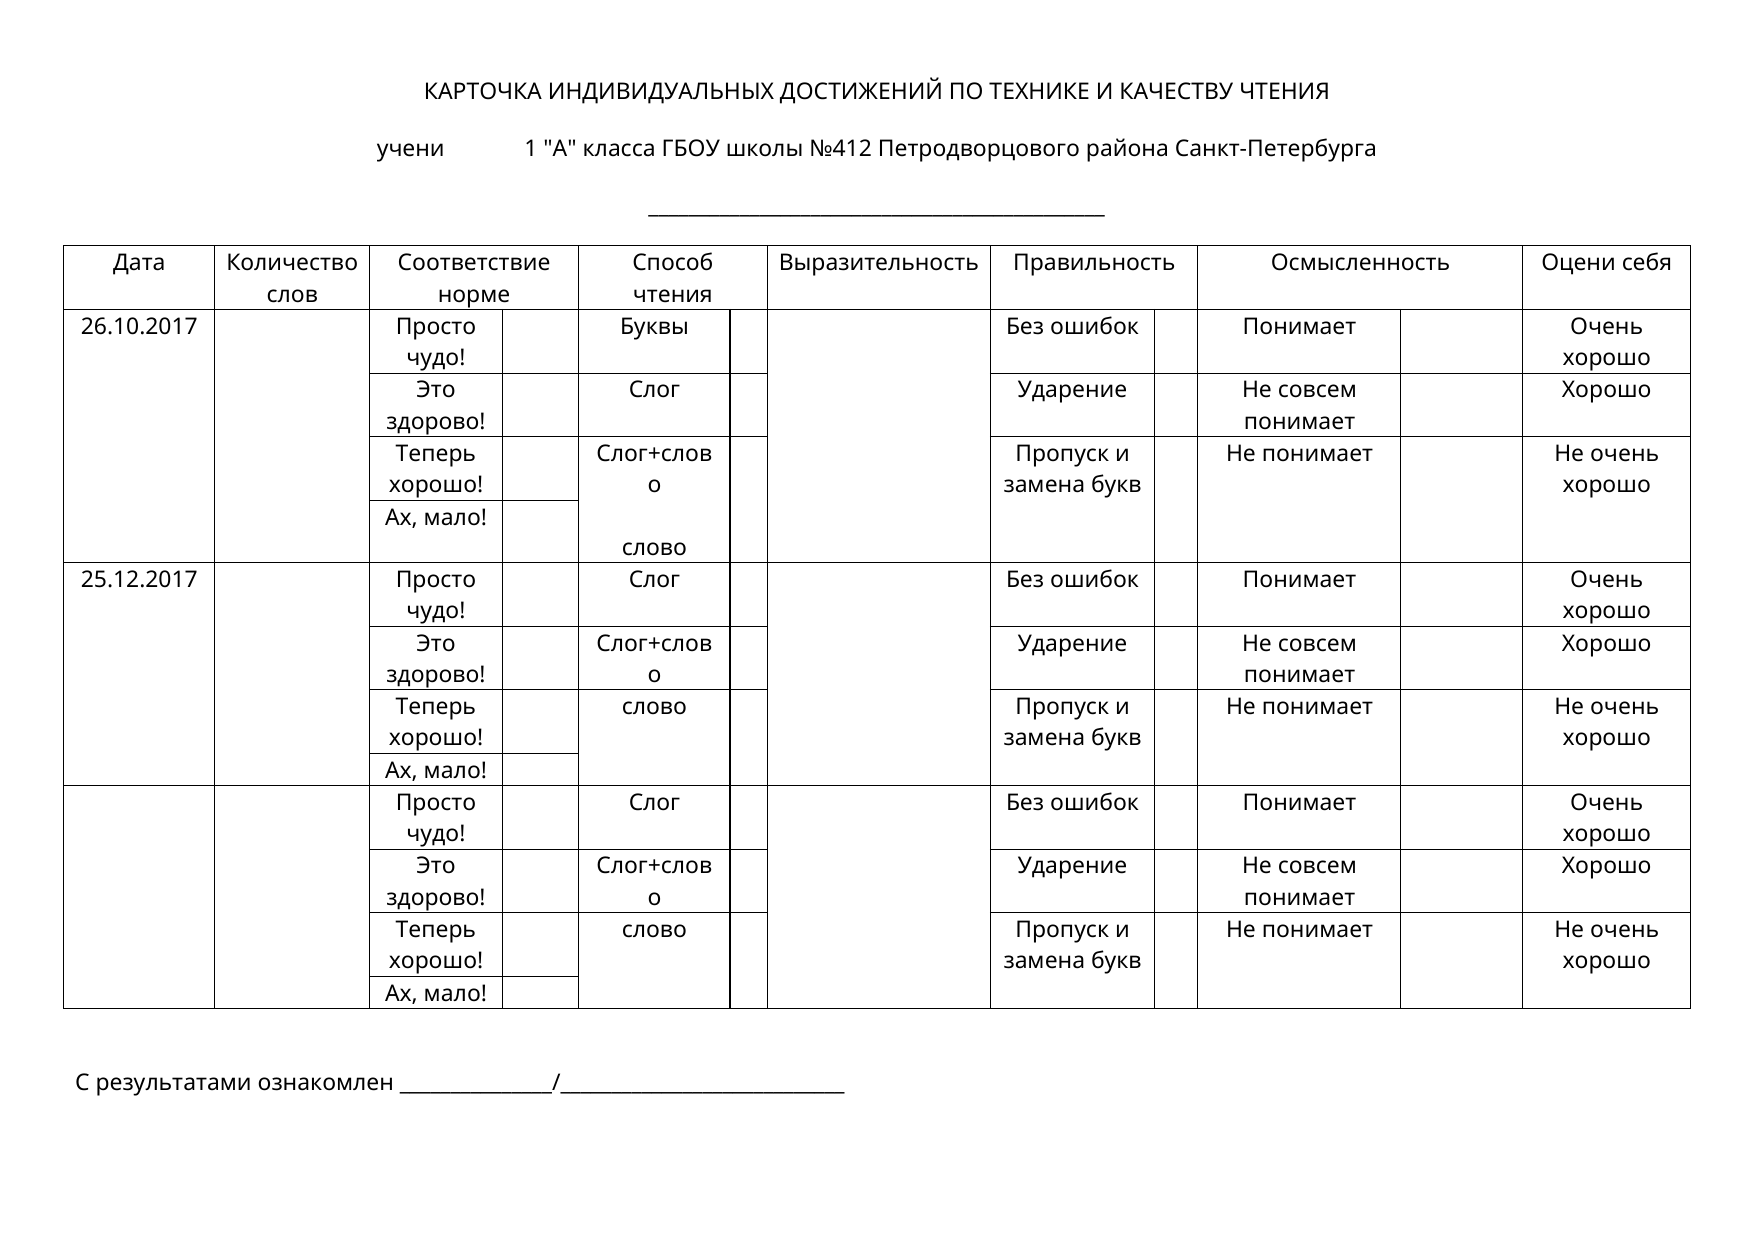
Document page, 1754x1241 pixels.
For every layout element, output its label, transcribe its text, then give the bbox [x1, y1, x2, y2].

table_cell Не совсем понимает [1198, 374, 1400, 436]
table_cell Не очень хорошо [1523, 437, 1690, 562]
table_header Правильность [991, 246, 1197, 309]
table_cell Это здорово! [370, 627, 502, 689]
table_cell Не понимает [1198, 437, 1400, 562]
table_cell [1401, 913, 1522, 1008]
table_cell [731, 374, 767, 436]
table_cell [731, 437, 767, 562]
table_cell Не совсем понимает [1198, 850, 1400, 912]
table_cell Теперь хорошо! [370, 690, 502, 753]
table_cell Это здорово! [370, 374, 502, 436]
table_cell Не понимает [1198, 690, 1400, 785]
table_cell Понимает [1198, 310, 1400, 372]
table_header Оцени себя [1523, 246, 1690, 309]
table_header Дата [64, 246, 214, 309]
table_cell [503, 563, 578, 626]
table_cell [1155, 374, 1197, 436]
table_cell [1401, 690, 1522, 785]
table_cell Очень хорошо [1523, 563, 1690, 626]
table_cell Слог [579, 374, 729, 436]
table_cell слово [579, 913, 729, 1008]
table_cell [503, 913, 578, 976]
table_cell Слог+слово слово [579, 437, 729, 562]
table_cell [64, 786, 214, 1008]
table_cell Не понимает [1198, 913, 1400, 1008]
table_cell [731, 913, 767, 1008]
table_cell Без ошибок [991, 310, 1154, 372]
table_cell Хорошо [1523, 374, 1690, 436]
table_header Соответствие норме [370, 246, 578, 309]
table_cell Просто чудо! [370, 786, 502, 848]
table_cell [1401, 786, 1522, 848]
table_header Осмысленность [1198, 246, 1522, 309]
table_cell 25.12.2017 [64, 563, 214, 785]
table_cell Понимает [1198, 786, 1400, 848]
table_cell [503, 690, 578, 753]
table_cell [215, 563, 369, 785]
table_cell [1155, 786, 1197, 848]
table_cell Понимает [1198, 563, 1400, 626]
table_cell [503, 754, 578, 785]
table_cell [1155, 913, 1197, 1008]
table_cell Теперь хорошо! [370, 913, 502, 976]
table_cell [503, 437, 578, 499]
table_cell Без ошибок [991, 563, 1154, 626]
table_cell [503, 786, 578, 848]
table_cell [503, 850, 578, 912]
table_cell Ударение [991, 850, 1154, 912]
table_cell Слог [579, 563, 729, 626]
text КАРТОЧКА ИНДИВИДУАЛЬНЫХ ДОСТИЖЕНИЙ ПО ТЕХНИКЕ И КАЧЕСТВУ ЧТЕНИЯ [75, 75, 1679, 106]
table_cell Слог [579, 786, 729, 848]
table_cell Ударение [991, 374, 1154, 436]
table_cell Просто чудо! [370, 563, 502, 626]
table_cell [503, 310, 578, 372]
table_cell [1401, 627, 1522, 689]
table_header Количество слов [215, 246, 369, 309]
table_cell Это здорово! [370, 850, 502, 912]
table_cell Пропуск и замена букв [991, 437, 1154, 562]
table_cell Пропуск и замена букв [991, 913, 1154, 1008]
table_cell Не очень хорошо [1523, 913, 1690, 1008]
table_cell [1155, 627, 1197, 689]
table_cell [1401, 563, 1522, 626]
table_cell Без ошибок [991, 786, 1154, 848]
table_cell Очень хорошо [1523, 310, 1690, 372]
table_cell [1401, 374, 1522, 436]
table_cell [1155, 437, 1197, 562]
table_cell [731, 563, 767, 626]
table_cell [768, 310, 990, 562]
table_cell [731, 850, 767, 912]
table_cell Ах, мало! [370, 501, 502, 562]
table_cell Теперь хорошо! [370, 437, 502, 499]
table_cell 26.10.2017 [64, 310, 214, 562]
table_cell [503, 627, 578, 689]
table_header Выразительность [768, 246, 990, 309]
table_cell [731, 310, 767, 372]
table_cell [503, 977, 578, 1008]
table_cell Слог+слово [579, 850, 729, 912]
table_cell Очень хорошо [1523, 786, 1690, 848]
table_header Способ чтения [579, 246, 767, 309]
table_cell Просто чудо! [370, 310, 502, 372]
table_cell [503, 374, 578, 436]
table_cell [1155, 850, 1197, 912]
text С результатами ознакомлен _______________/____________________________ [75, 1066, 1679, 1097]
table_cell Слог+слово [579, 627, 729, 689]
text _____________________________________________ [75, 188, 1679, 220]
table_cell слово [579, 690, 729, 785]
table_cell Хорошо [1523, 850, 1690, 912]
table_cell Ах, мало! [370, 977, 502, 1008]
table_cell [503, 501, 578, 562]
table_cell Хорошо [1523, 627, 1690, 689]
table_cell [1155, 563, 1197, 626]
table_cell Пропуск и замена букв [991, 690, 1154, 785]
table_cell [215, 310, 369, 562]
table_cell [1401, 850, 1522, 912]
table_cell [1401, 437, 1522, 562]
table_cell Не очень хорошо [1523, 690, 1690, 785]
table_cell Ударение [991, 627, 1154, 689]
table_cell Не совсем понимает [1198, 627, 1400, 689]
table_cell [768, 786, 990, 1008]
table_cell [215, 786, 369, 1008]
table_cell Буквы [579, 310, 729, 372]
table_cell [731, 690, 767, 785]
table_cell [731, 627, 767, 689]
table_cell [731, 786, 767, 848]
table_cell [1155, 310, 1197, 372]
table_cell [768, 563, 990, 785]
table_cell Ах, мало! [370, 754, 502, 785]
table_cell [1401, 310, 1522, 372]
text учени 1 "А" класса ГБОУ школы №412 Петродворцового района Санкт-Петербурга [75, 132, 1679, 163]
table_cell [1155, 690, 1197, 785]
